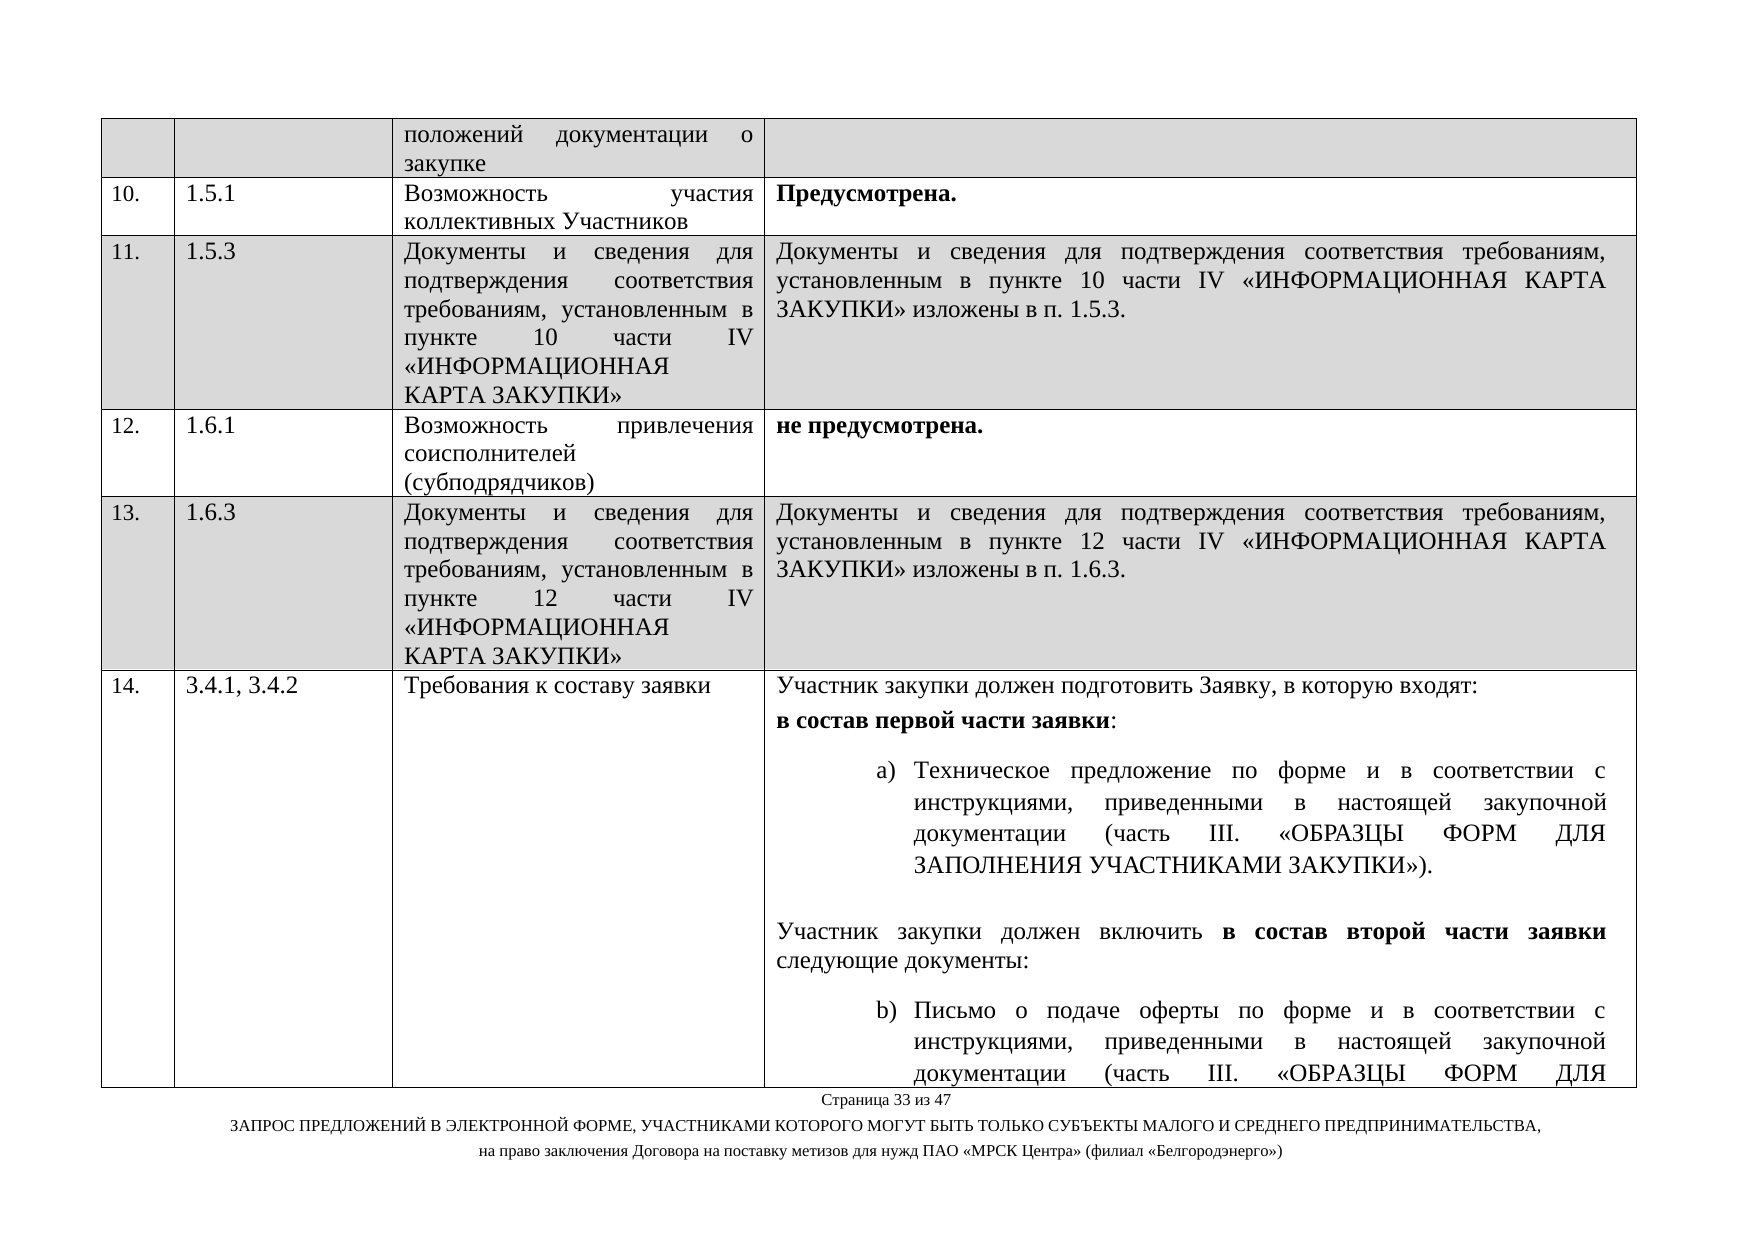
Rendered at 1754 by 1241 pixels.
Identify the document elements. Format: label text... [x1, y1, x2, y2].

table_cell Документы и сведения для подтверждения соответствия требованиям, установленным в пункте 10 части IV «ИНФОРМАЦИОННАЯ КАРТА ЗАКУПКИ» [393, 236, 764, 409]
table_cell не предусмотрена. [765, 410, 1636, 496]
table_cell 2.2.1 [175, 119, 392, 177]
table_cell [102, 236, 174, 409]
table_cell 1.6.1 [175, 410, 392, 496]
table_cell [765, 671, 1636, 1087]
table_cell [393, 671, 764, 1087]
table_cell Документы и сведения для подтверждения соответствия требованиям, установленным в пункте 12 части IV «ИНФОРМАЦИОННАЯ КАРТА ЗАКУПКИ» [393, 497, 764, 669]
table_cell [102, 497, 174, 669]
table_cell [102, 178, 174, 235]
table_cell 1.5.1 [175, 178, 392, 235]
table_cell Документы и сведения для подтверждения соответствия требованиям, установленным в пункте 12 части IV «ИНФОРМАЦИОННАЯ КАРТА ЗАКУПКИ» изложены в п. 1.6.3. [765, 497, 1636, 669]
table_cell Возможность участия коллективных Участников [393, 178, 764, 235]
table_cell [102, 671, 174, 1087]
table_cell Возможность привлечения соисполнителей (субподрядчиков) [393, 410, 764, 496]
table_cell [102, 119, 174, 177]
table_cell [102, 410, 174, 496]
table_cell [765, 119, 1636, 177]
table_cell Документы и сведения для подтверждения соответствия требованиям, установленным в пункте 10 части IV «ИНФОРМАЦИОННАЯ КАРТА ЗАКУПКИ» изложены в п. 1.5.3. [765, 236, 1636, 409]
table_cell 3.4.1, 3.4.2 [175, 671, 392, 1087]
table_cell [393, 119, 764, 177]
table_cell 1.5.3 [175, 236, 392, 409]
table_cell 1.6.3 [175, 497, 392, 669]
table_cell Предусмотрена. [765, 178, 1636, 235]
